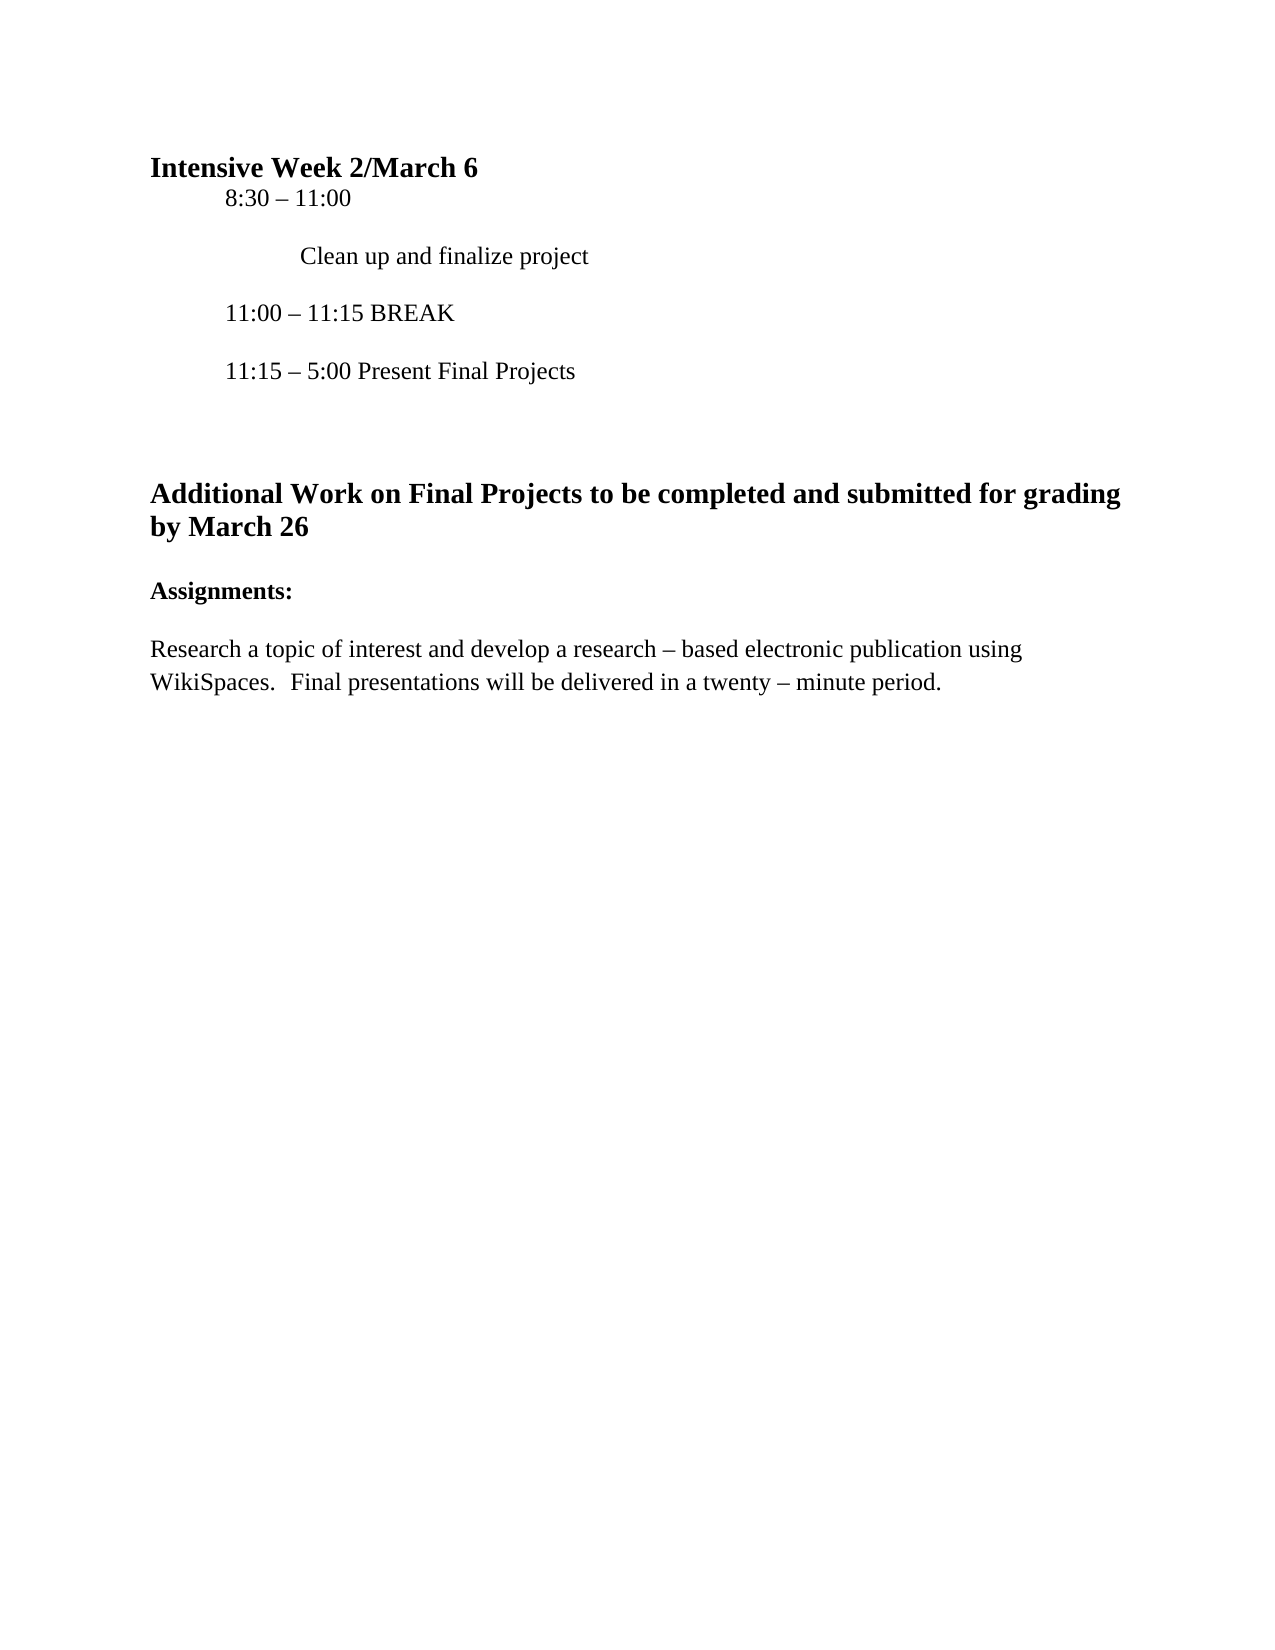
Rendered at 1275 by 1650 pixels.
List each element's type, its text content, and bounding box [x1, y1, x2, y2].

text Clean up and finalize project [150, 241, 1125, 270]
text 11:15 – 5:00 Present Final Projects [150, 356, 1125, 385]
text 8:30 – 11:00 [150, 183, 1125, 212]
text 11:00 – 11:15 BREAK [150, 298, 1125, 327]
text Additional Work on Final Projects to be completed and submitted for grading by March 26 [150, 476, 1125, 543]
text Assignments: [150, 576, 1125, 605]
text Research a topic of interest and develop a research – based electronic publication using WikiSpaces. Final presentations will be delivered in a twenty – minute period. [150, 634, 1125, 696]
text Intensive Week 2/March 6 [150, 150, 1125, 183]
